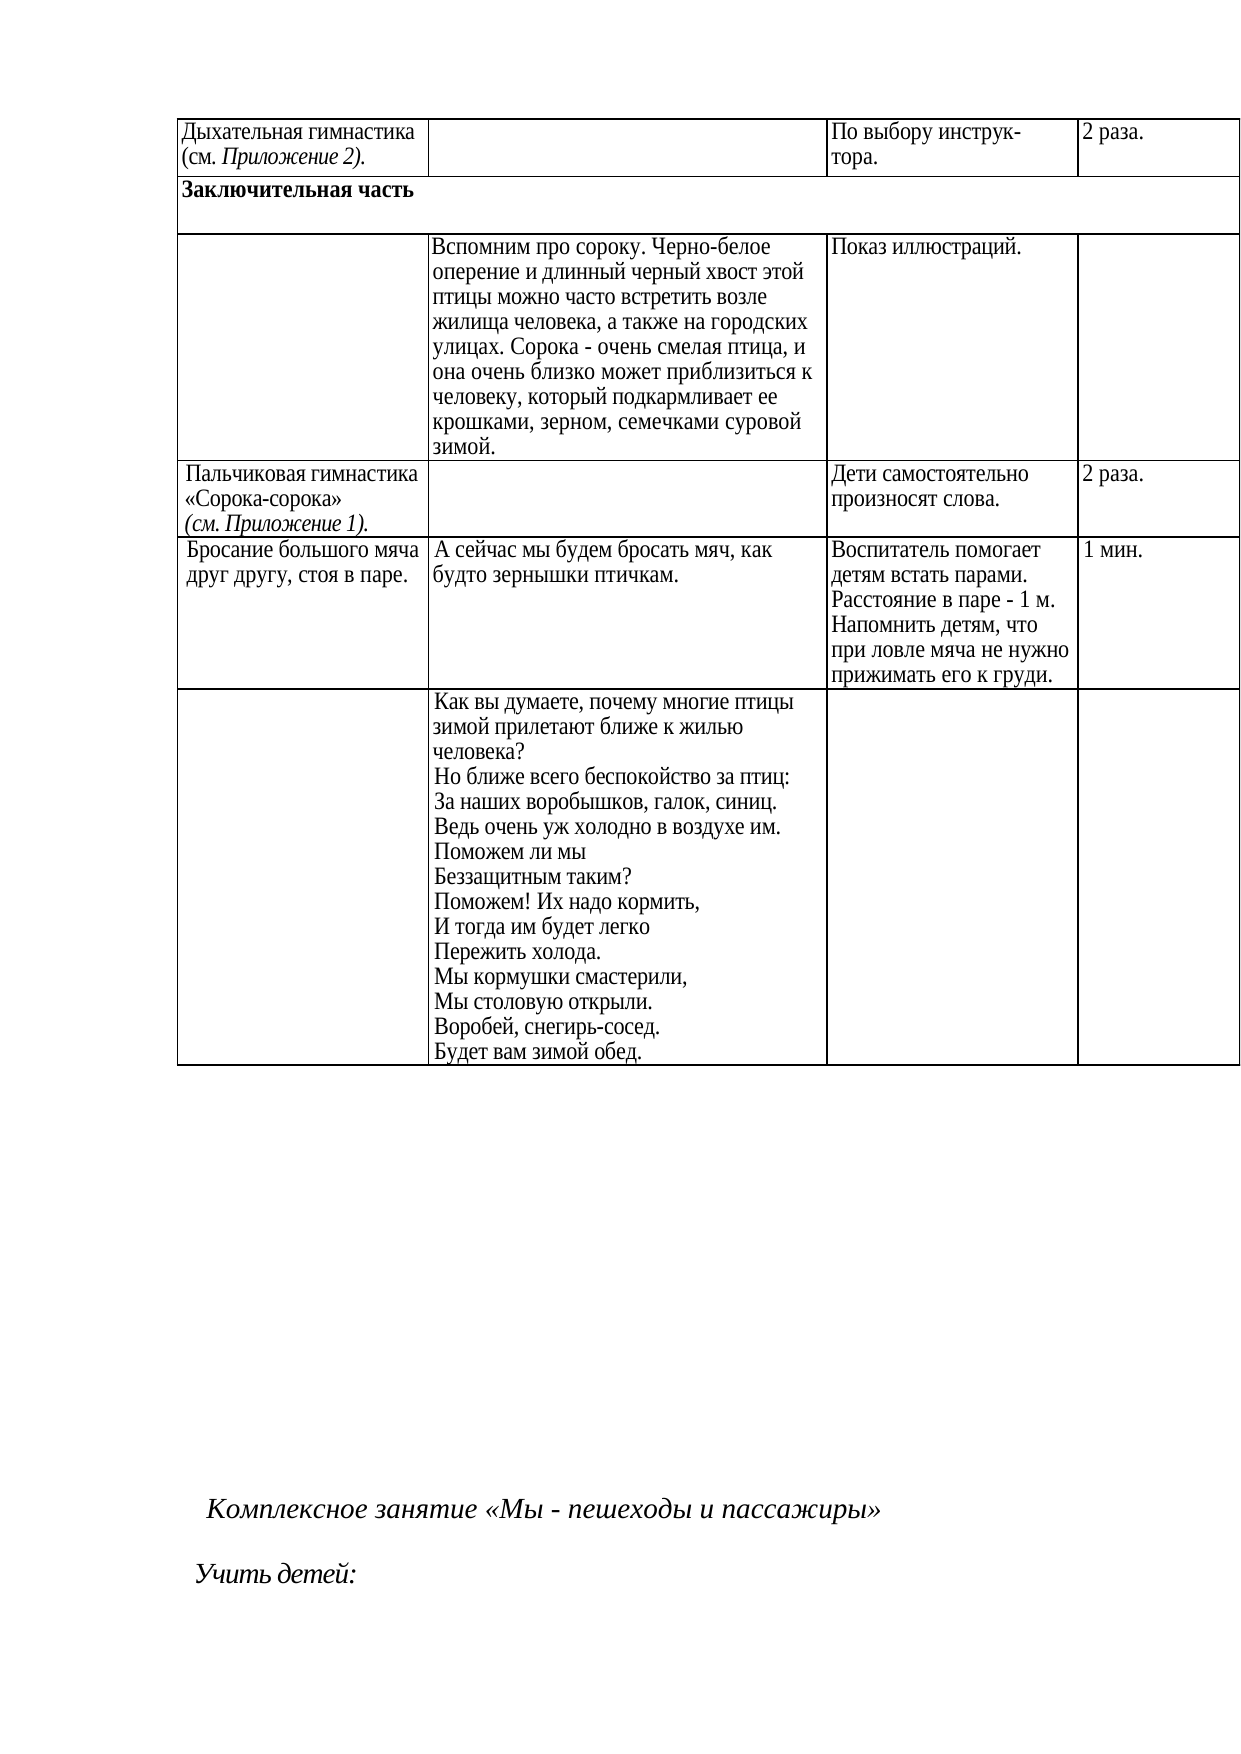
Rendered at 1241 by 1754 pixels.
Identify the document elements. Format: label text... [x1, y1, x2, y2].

table_cell Дети самостоятельно произносят слова. [828, 461, 1077, 536]
table_cell Бросание большого мяча друг другу, стоя в паре. [178, 538, 428, 688]
table_cell 2 раза. [1079, 120, 1239, 176]
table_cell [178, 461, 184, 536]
text Комплексное занятие «Мы - пешеходы и пассажиры» [206, 1491, 1152, 1525]
table_cell Дыхательная гимнастика (см. Приложение 2). [178, 120, 428, 176]
table_cell [1079, 690, 1239, 1064]
table_cell 1 мин. [1079, 538, 1239, 688]
text Учить детей: [193, 1556, 1152, 1589]
table_cell Показ иллюстраций. [828, 235, 1077, 460]
table_cell [429, 120, 826, 176]
table_cell Заключительная часть [178, 177, 1239, 233]
table_cell По выбору инструктора. [828, 120, 1077, 176]
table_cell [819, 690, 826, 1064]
table_cell 2 раза. [1079, 461, 1239, 536]
table_cell [178, 690, 428, 1064]
table_cell [828, 690, 1077, 1064]
table_cell [178, 235, 428, 460]
table_cell А сейчас мы будем бросать мяч, как будто зернышки птичкам. [429, 538, 826, 688]
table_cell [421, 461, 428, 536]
table_cell [1079, 235, 1239, 460]
table_cell [429, 461, 826, 536]
